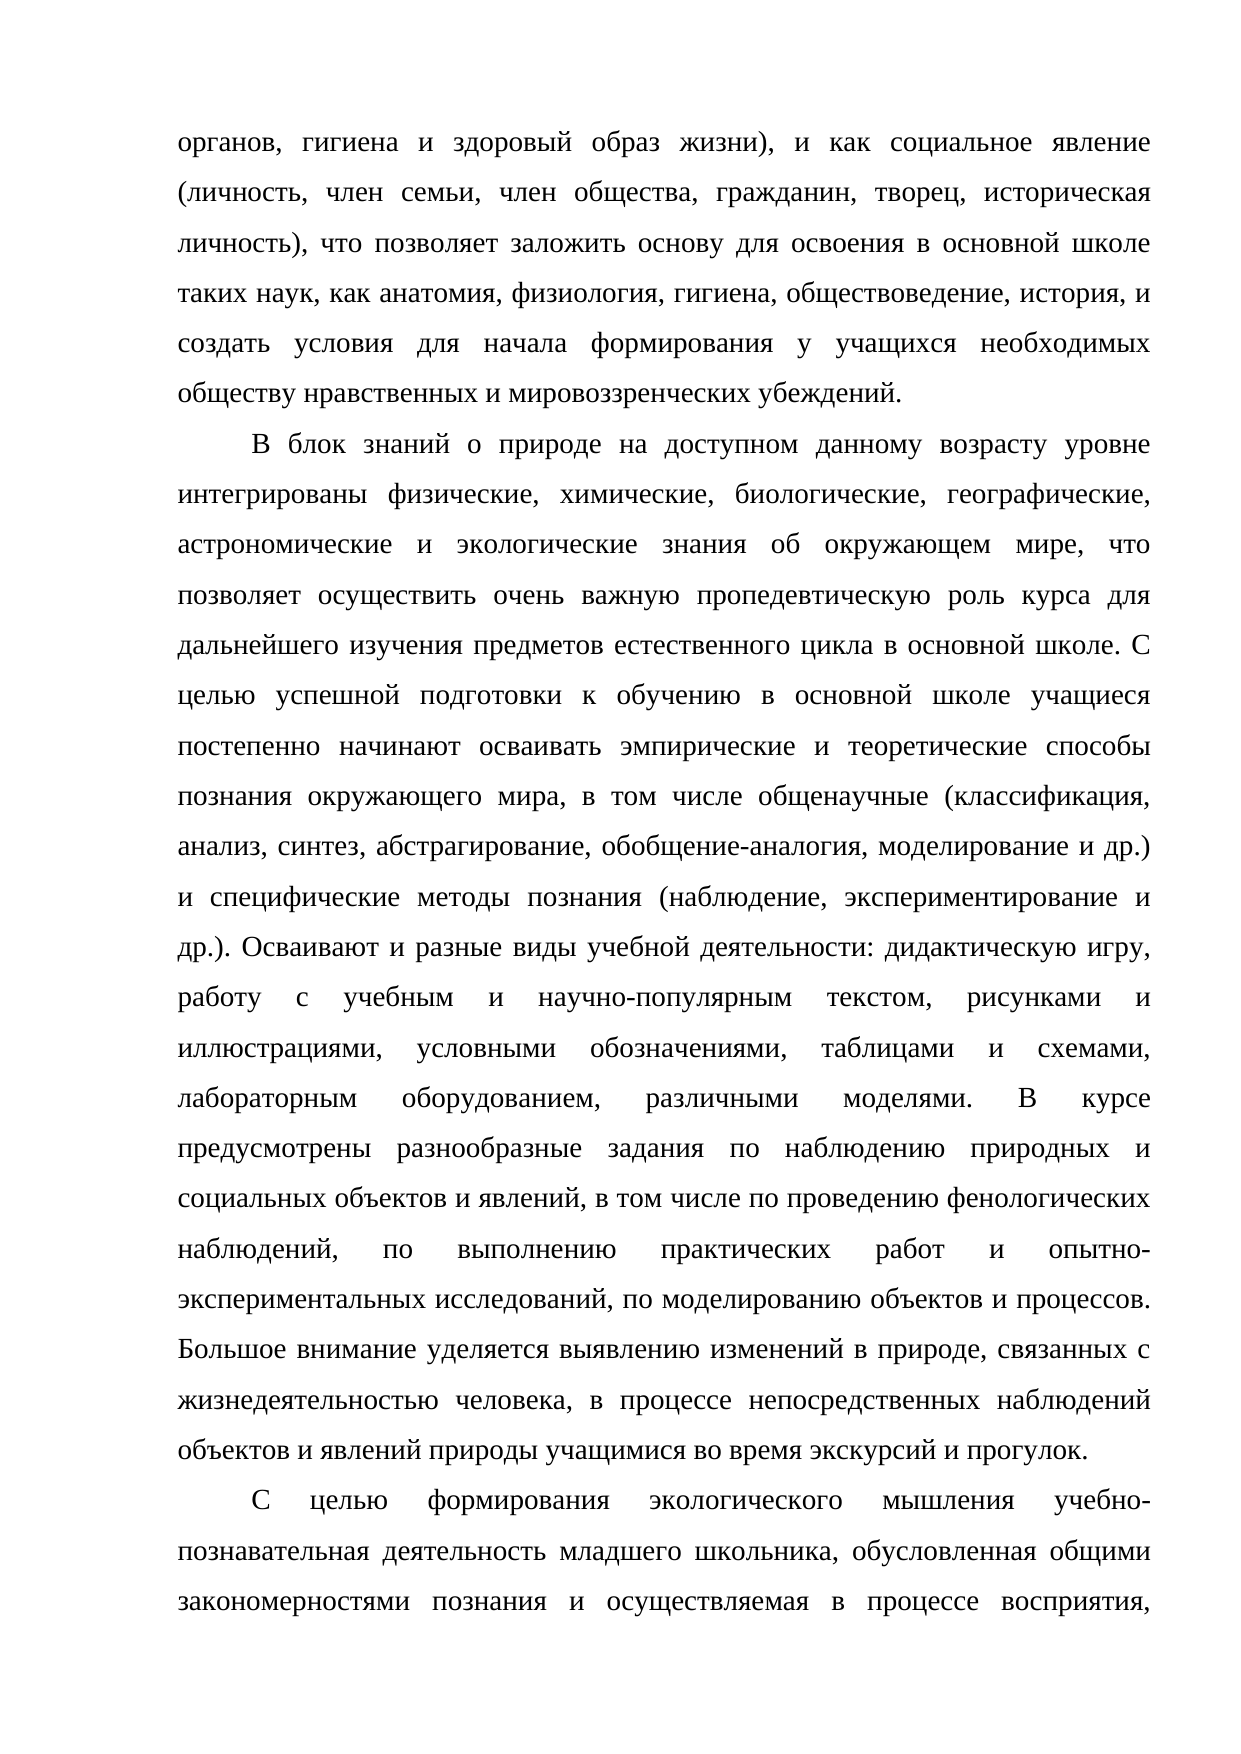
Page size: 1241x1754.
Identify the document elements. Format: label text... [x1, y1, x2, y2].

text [177, 1482, 1152, 1617]
text В блок знаний о природе на доступном данному возрасту уровне интегрированы физические, химические, биологические, географические, астрономические и экологические знания об окружающем мире, что позволяет осуществить очень важную пропедевтическую роль курса для дальнейшего изучения предметов естественного цикла в основной школе. С целью успешной подготовки к обучению в основной школе учащиеся постепенно начинают осваивать эмпирические и теоретические способы познания окружающего мира, в том числе общенаучные (классификация, анализ, синтез, абстрагирование, обобщение-аналогия, моделирование и др.) и специфические методы познания (наблюдение, экспериментирование и др.). Осваивают и разные виды учебной деятельности: дидактическую игру, работу с учебным и научно-популярным текстом, рисунками и иллюстрациями, условными обозначениями, таблицами и схемами, лабораторным оборудованием, различными моделями. В курсе предусмотрены разнообразные задания по наблюдению природных и социальных объектов и явлений, в том числе по проведению фенологических наблюдений, по выполнению практических работ и опытно-экспериментальных исследований, по моделированию объектов и процессов. Большое внимание уделяется выявлению изменений в природе, связанных с жизнедеятельностью человека, в процессе непосредственных наблюдений объектов и явлений природы учащимися во время экскурсий и прогулок. [177, 426, 1152, 1466]
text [177, 124, 1152, 409]
